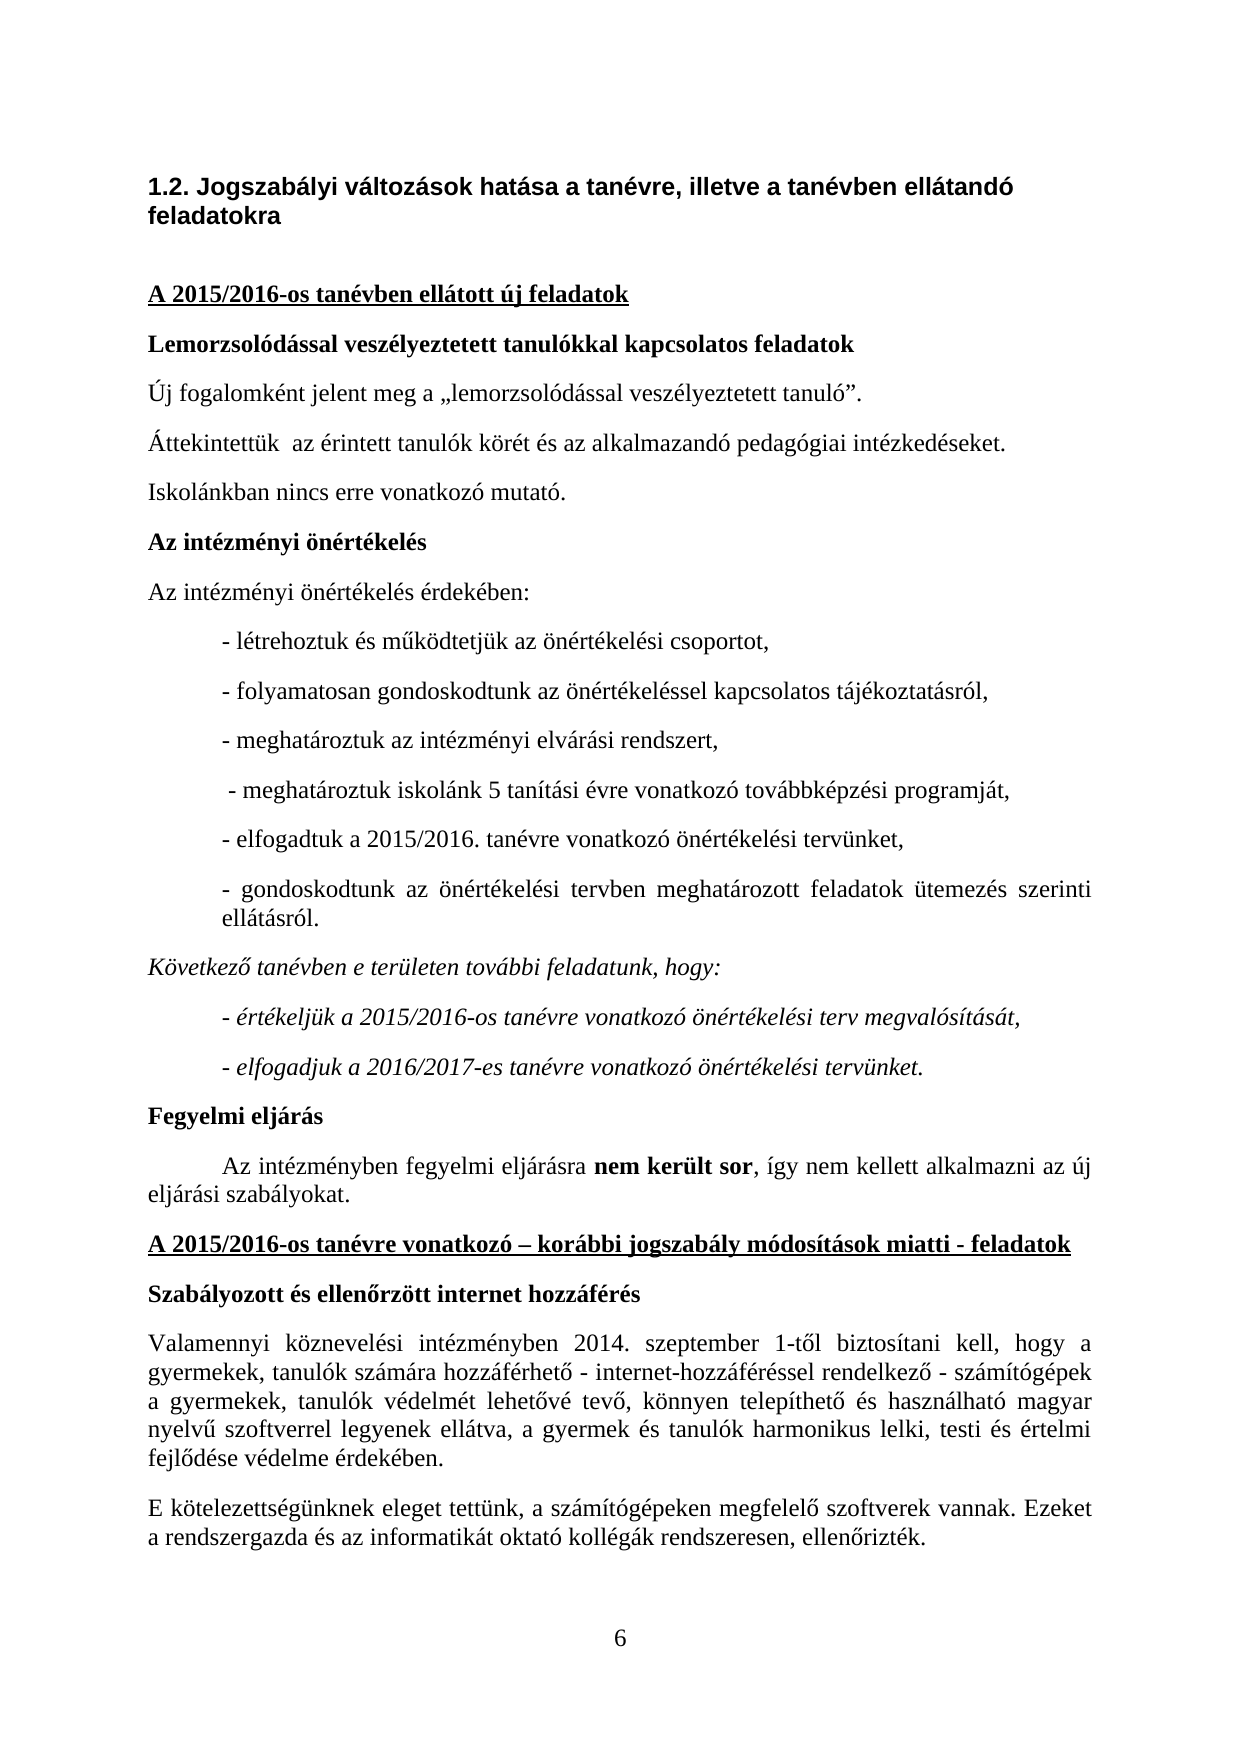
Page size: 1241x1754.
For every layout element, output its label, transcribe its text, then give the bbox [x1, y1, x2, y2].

text - értékeljük a 2015/2016-os tanévre vonatkozó önértékelési terv megvalósítását, [148, 1002, 1092, 1031]
text - meghatároztuk iskolánk 5 tanítási évre vonatkozó továbbképzési programját, [222, 775, 1092, 804]
text Áttekintettük az érintett tanulók körét és az alkalmazandó pedagógiai intézkedéseket. [148, 428, 1092, 457]
text Az intézményben fegyelmi eljárásra nem került sor, így nem kellett alkalmazni az új eljárási szabályokat. [148, 1151, 1092, 1208]
text - folyamatosan gondoskodtunk az önértékeléssel kapcsolatos tájékoztatásról, [222, 676, 1092, 704]
text Fegyelmi eljárás [148, 1101, 1092, 1130]
text Valamennyi köznevelési intézményben 2014. szeptember 1-től biztosítani kell, hogy a gyermekek, tanulók számára hozzáférhető - internet-hozzáféréssel rendelkező - számítógépek a gyermekek, tanulók védelmét lehetővé tevő, könnyen telepíthető és használható magyar nyelvű szoftverrel legyenek ellátva, a gyermek és tanulók harmonikus lelki, testi és értelmi fejlődése védelme érdekében. [148, 1328, 1092, 1472]
text A 2015/2016-os tanévben ellátott új feladatok [148, 279, 1092, 308]
text - elfogadtuk a 2015/2016. tanévre vonatkozó önértékelési tervünket, [222, 824, 1092, 853]
subtitle 1.2. Jogszabályi változások hatása a tanévre, illetve a tanévben ellátandó feladatokra [148, 172, 1092, 229]
text Az intézményi önértékelés [148, 527, 1092, 556]
text - meghatároztuk az intézményi elvárási rendszert, [222, 725, 1092, 754]
text Szabályozott és ellenőrzött internet hozzáférés [148, 1279, 1092, 1307]
text - létrehoztuk és működtetjük az önértékelési csoportot, [222, 626, 1092, 655]
text Az intézményi önértékelés érdekében: [148, 577, 1092, 605]
text Lemorzsolódással veszélyeztetett tanulókkal kapcsolatos feladatok [148, 329, 1092, 357]
text - elfogadjuk a 2016/2017-es tanévre vonatkozó önértékelési tervünket. [148, 1052, 1092, 1080]
text Új fogalomként jelent meg a „lemorzsolódással veszélyeztetett tanuló”. [148, 378, 1092, 407]
text Következő tanévben e területen további feladatunk, hogy: [148, 952, 1092, 981]
text - gondoskodtunk az önértékelési tervben meghatározott feladatok ütemezés szerinti ellátásról. [222, 874, 1092, 932]
text E kötelezettségünknek eleget tettünk, a számítógépeken megfelelő szoftverek vannak. Ezeket a rendszergazda és az informatikát oktató kollégák rendszeresen, ellenőrizték. [148, 1493, 1092, 1550]
text Iskolánkban nincs erre vonatkozó mutató. [148, 477, 1092, 506]
text A 2015/2016-os tanévre vonatkozó – korábbi jogszabály módosítások miatti - feladatok [148, 1229, 1092, 1258]
